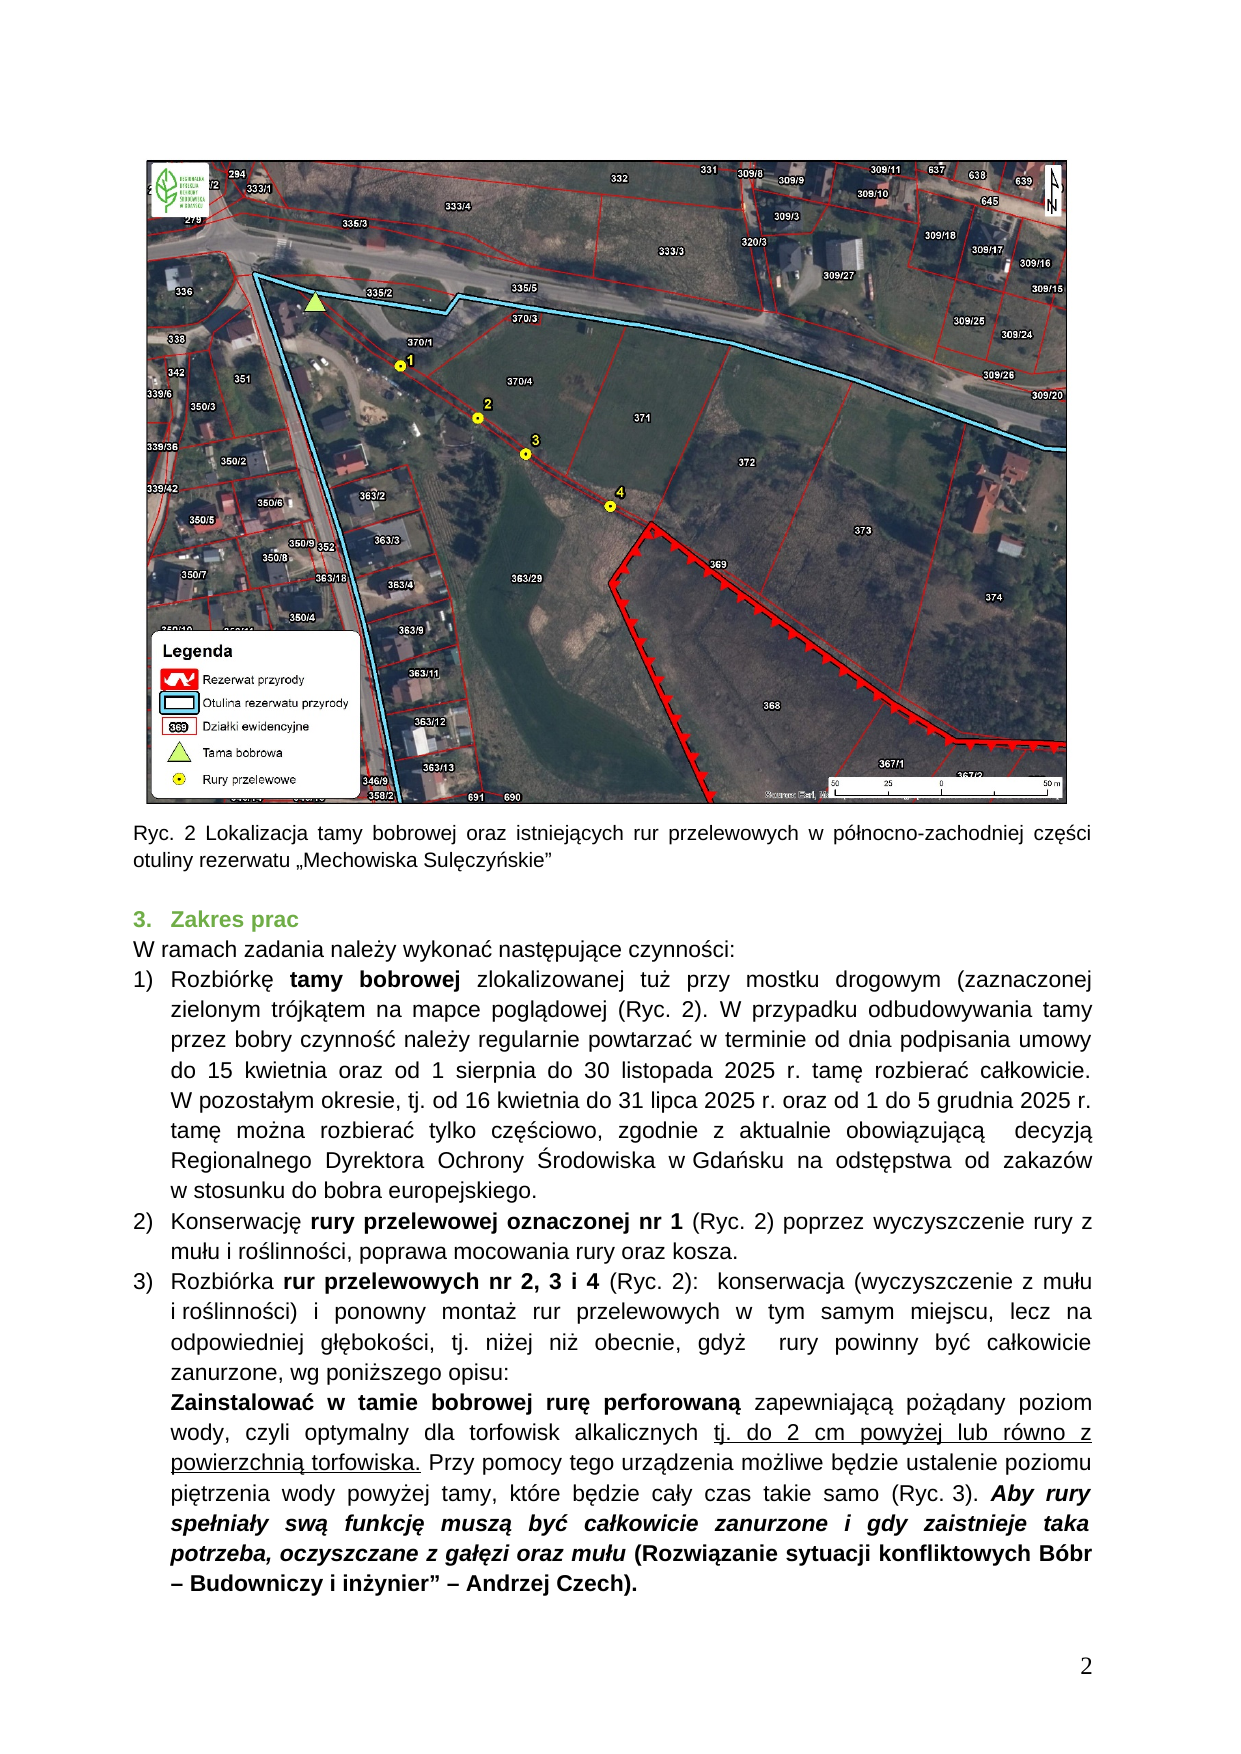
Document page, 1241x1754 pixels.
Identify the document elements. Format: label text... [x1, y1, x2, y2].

list Zainstalować w tamie bobrowej rurę perforowaną zapewniającą pożądany poziom wody, czyli optymalny dla torfowisk alkalicznych tj. do 2 cm powyżej lub równo z powierzchnią torfowiska. Przy pomocy tego urządzenia możliwe będzie ustalenie poziomu piętrzenia wody powyżej tamy, które będzie cały czas takie samo (Ryc. 3). Aby rury spełniały swą funkcję muszą być całkowicie zanurzone i gdy zaistnieje taka potrzeba, oczyszczane z gałęzi oraz mułu (Rozwiązanie sytuacji konfliktowych Bóbr – Budowniczy i inżynier” – Andrzej Czech). [170, 1389, 1093, 1597]
list Rozbiórka rur przelewowych nr 2, 3 i 4 (Ryc. 2): konserwacja (wyczyszczenie z mułu i roślinności) i ponowny montaż rur przelewowych w tym samym miejscu, lecz na odpowiedniej głębokości, tj. niżej niż obecnie, gdyż rury powinny być całkowicie zanurzone, wg poniższego opisu: [133, 1268, 1093, 1385]
text W ramach zadania należy wykonać następujące czynności: [133, 936, 1093, 962]
list Zakres prac [133, 906, 1093, 932]
list Konserwację rury przelewowej oznaczonej nr 1 (Ryc. 2) poprzez wyczyszczenie rury z mułu i roślinności, poprawa mocowania rury oraz kosza. [133, 1208, 1093, 1264]
picture [132, 147, 1078, 817]
list Rozbiórkę tamy bobrowej zlokalizowanej tuż przy mostku drogowym (zaznaczonej zielonym trójkątem na mapce poglądowej (Ryc. 2). W przypadku odbudowywania tamy przez bobry czynność należy regularnie powtarzać w terminie od dnia podpisania umowy do 15 kwietnia oraz od 1 sierpnia do 30 listopada 2025 r. tamę rozbierać całkowicie. W pozostałym okresie, tj. od 16 kwietnia do 31 lipca 2025 r. oraz od 1 do 5 grudnia 2025 r. tamę można rozbierać tylko częściowo, zgodnie z aktualnie obowiązującą decyzją Regionalnego Dyrektora Ochrony Środowiska w Gdańsku na odstępstwa od zakazów w stosunku do bobra europejskiego. [133, 966, 1093, 1204]
text Ryc. 2 Lokalizacja tamy bobrowej oraz istniejących rur przelewowych w północno-zachodniej części otuliny rezerwatu „Mechowiska Sulęczyńskie” [133, 820, 1093, 872]
